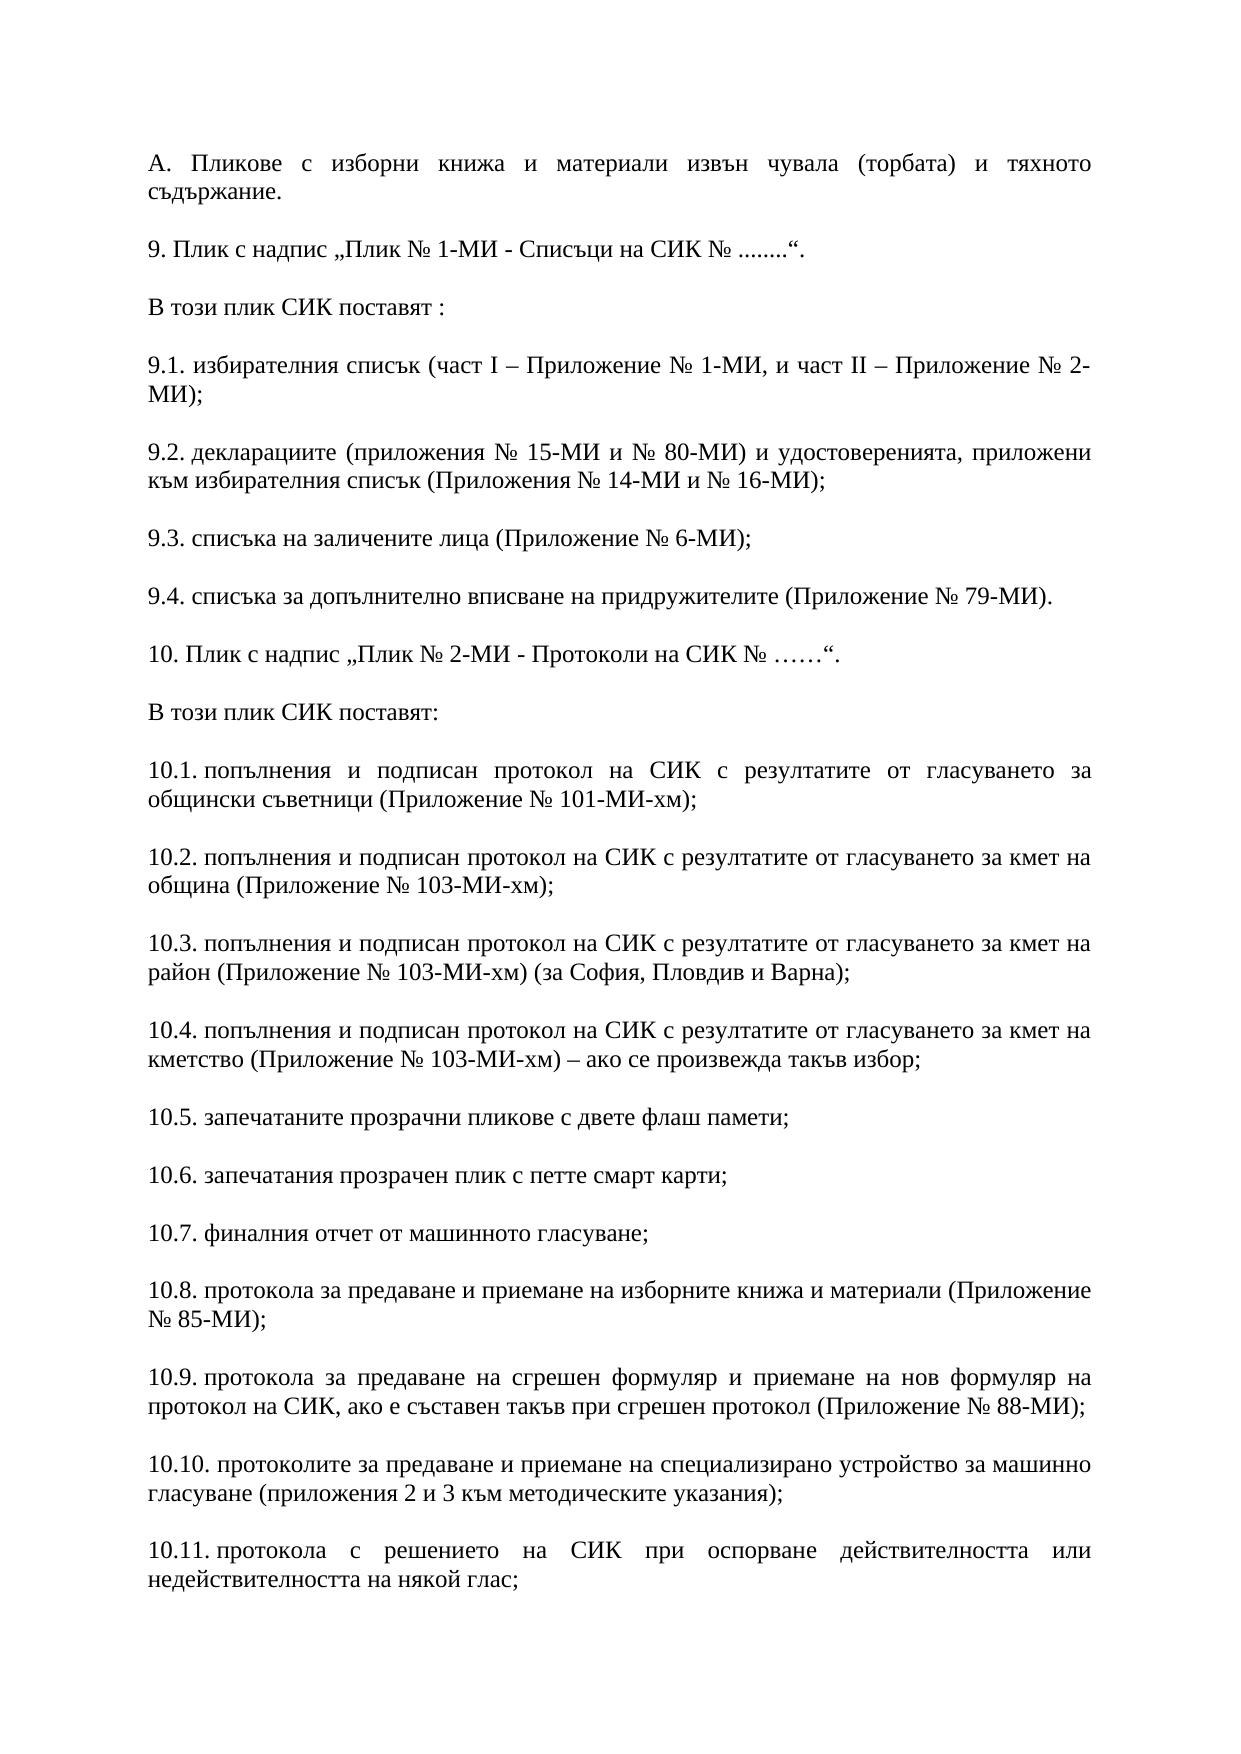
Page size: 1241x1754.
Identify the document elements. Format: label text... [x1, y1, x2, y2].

text 10. Плик с надпис „Плик № 2-МИ - Протоколи на СИК № ……“. [148, 639, 1093, 668]
text А. Пликове с изборни книжа и материали извън чувала (торбата) и тяхното съдържание. [148, 148, 1093, 205]
text 10.7. финалния отчет от машинното гласуване; [148, 1218, 1093, 1246]
text 9. Плик с надпис „Плик № 1-МИ - Списъци на СИК № ........“. [148, 234, 1093, 263]
text 10.5. запечатаните прозрачни пликове с двете флаш памети; [148, 1102, 1093, 1131]
text 10.9. протокола за предаване на сгрешен формуляр и приемане на нов формуляр на протокол на СИК, ако е съставен такъв при сгрешен протокол (Приложение № 88-МИ); [148, 1362, 1093, 1420]
text 9.4. списъка за допълнително вписване на придружителите (Приложение № 79-МИ). [148, 581, 1093, 610]
text В този плик СИК поставят : [148, 292, 1093, 321]
text 10.8. протокола за предаване и приемане на изборните книжа и материали (Приложение № 85-МИ); [148, 1276, 1093, 1333]
text 10.2. попълнения и подписан протокол на СИК с резултатите от гласуването за кмет на община (Приложение № 103-МИ-хм); [148, 842, 1093, 899]
text 10.3. попълнения и подписан протокол на СИК с резултатите от гласуването за кмет на район (Приложение № 103-МИ-хм) (за София, Пловдив и Варна); [148, 928, 1093, 986]
text 9.2. декларациите (приложения № 15-МИ и № 80-МИ) и удостоверенията, приложени към избирателния списък (Приложения № 14-МИ и № 16-МИ); [148, 437, 1093, 494]
text 10.11. протокола с решението на СИК при оспорване действителността или недействителността на някой глас; [148, 1536, 1093, 1593]
text 9.1. избирателния списък (част І – Приложение № 1-МИ, и част ІІ – Приложение № 2-МИ); [148, 350, 1093, 408]
text В този плик СИК поставят: [148, 697, 1093, 726]
text 10.10. протоколите за предаване и приемане на специализирано устройство за машинно гласуване (приложения 2 и 3 към методическите указания); [148, 1449, 1093, 1506]
text 9.3. списъка на заличените лица (Приложение № 6-МИ); [148, 523, 1093, 552]
text 10.1. попълнения и подписан протокол на СИК с резултатите от гласуването за общински съветници (Приложение № 101-МИ-хм); [148, 755, 1093, 813]
text 10.4. попълнения и подписан протокол на СИК с резултатите от гласуването за кмет на кметство (Приложение № 103-МИ-хм) – ако се произвежда такъв избор; [148, 1015, 1093, 1073]
text 10.6. запечатания прозрачен плик с петте смарт карти; [148, 1160, 1093, 1188]
